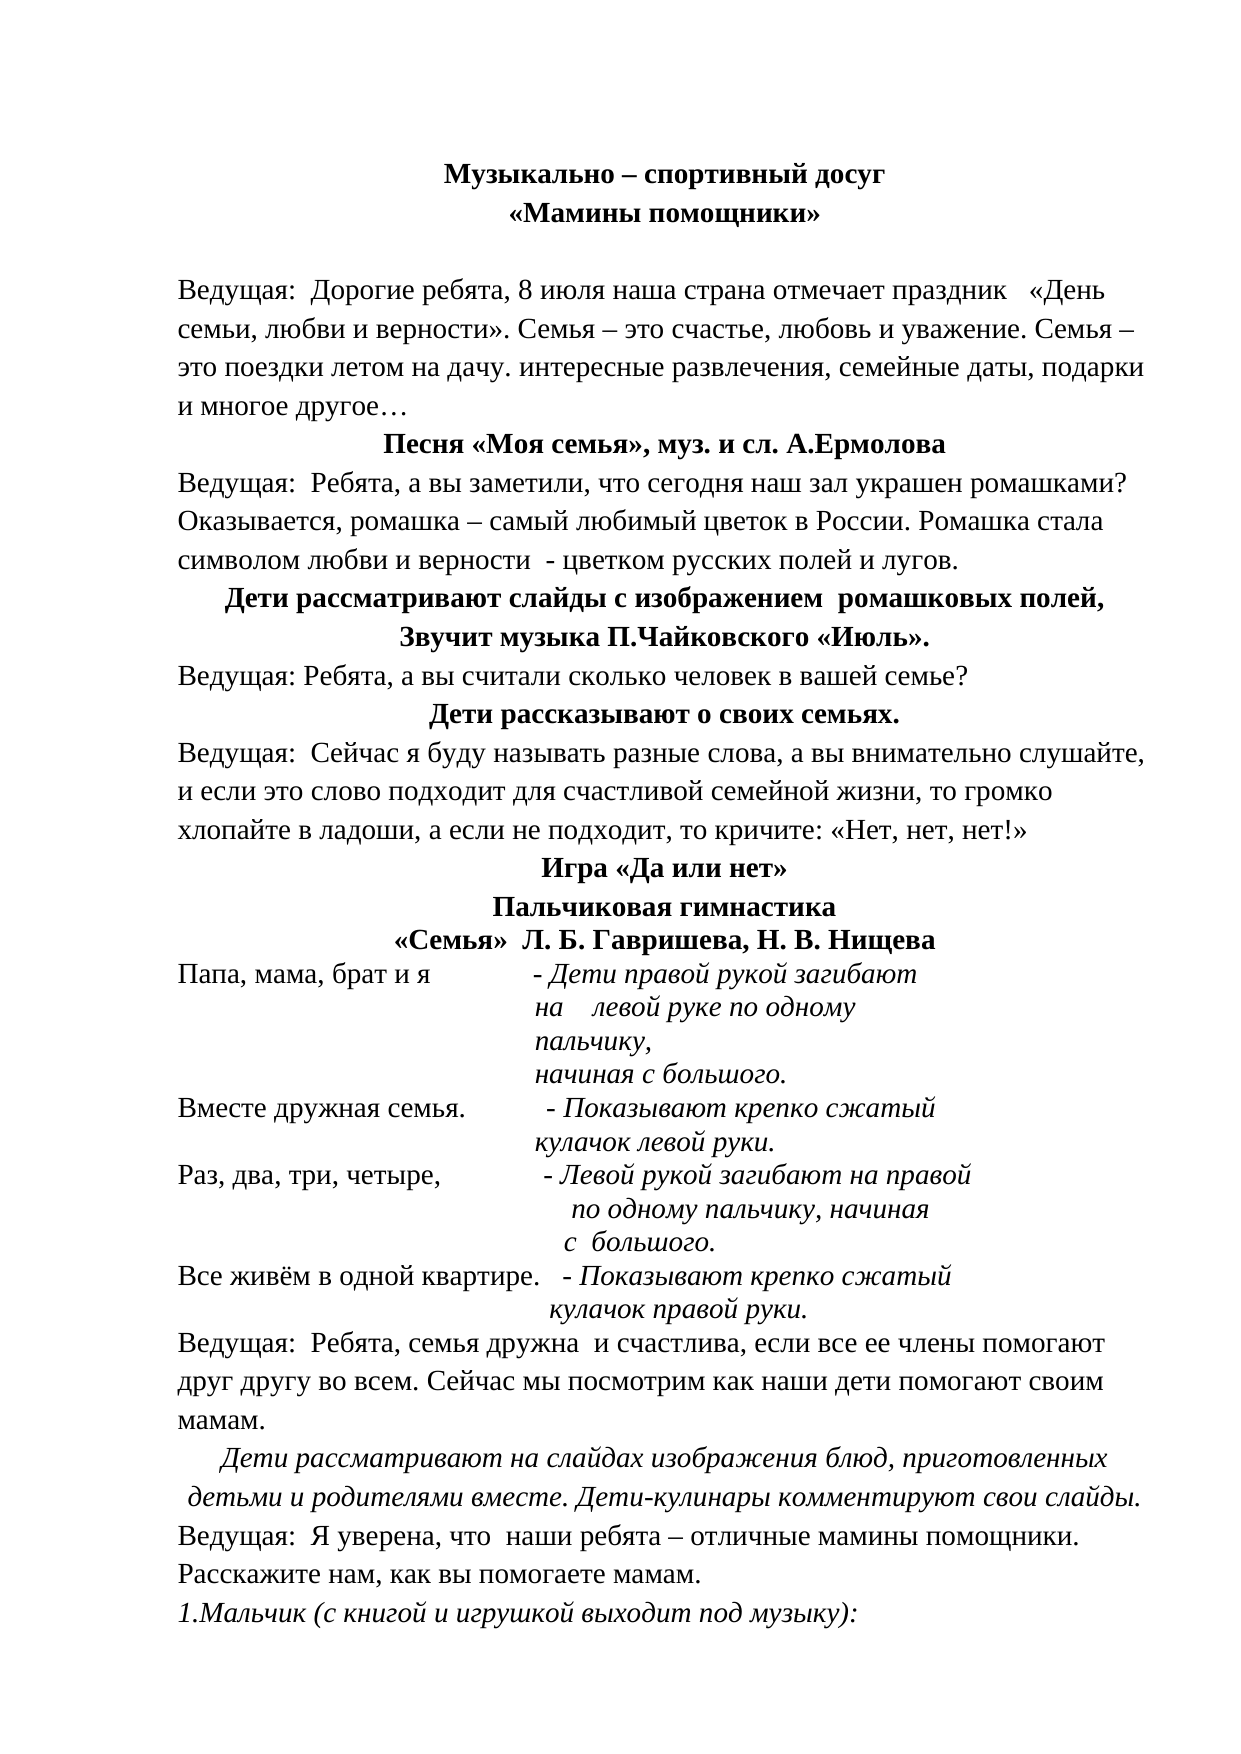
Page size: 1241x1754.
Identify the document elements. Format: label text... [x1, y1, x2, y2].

text с большого. [177, 1224, 1143, 1258]
text Все живём в одной квартире. - Показывают крепко сжатый [177, 1258, 1143, 1291]
text Дети рассматривают слайды с изображением ромашковых полей, Звучит музыка П.Чайковского «Июль». [177, 581, 1152, 653]
text Расскажите нам, как вы помогаете мамам. [177, 1556, 1152, 1590]
text Пальчиковая гимнастика [177, 889, 1152, 922]
text Ведущая: Я уверена, что наши ребята – отличные мамины помощники. [177, 1518, 1152, 1551]
text Дети рассматривают на слайдах изображения блюд, приготовленных детьми и родителями вместе. Дети-кулинары комментируют свои слайды. [177, 1441, 1152, 1513]
text кулачок левой руки. [177, 1124, 1143, 1157]
text Ведущая: Ребята, а вы считали сколько человек в вашей семье? [177, 658, 1152, 691]
text «Семья» Л. Б. Гавришева, Н. В. Нищева [177, 922, 1152, 956]
text Игра «Да или нет» [177, 850, 1152, 884]
text Дети рассказывают о своих семьях. [177, 696, 1152, 730]
text «Мамины помощники» [177, 195, 1152, 229]
text по одному пальчику, начиная [177, 1191, 1143, 1224]
text кулачок правой руки. [177, 1291, 1143, 1325]
text Ведущая: Сейчас я буду называть разные слова, а вы внимательно слушайте, и если это слово подходит для счастливой семейной жизни, то громко хлопайте в ладоши, а если не подходит, то кричите: «Нет, нет, нет!» [177, 735, 1152, 845]
text начиная с большого. [177, 1057, 1143, 1090]
text Раз, два, три, четыре, - Левой рукой загибают на правой [177, 1157, 1143, 1191]
text Ведущая: Дорогие ребята, 8 июля наша страна отмечает праздник «День семьи, любви и верности». Семья – это счастье, любовь и уважение. Семья – это поездки летом на дачу. интересные развлечения, семейные даты, подарки и многое другое… [177, 272, 1152, 421]
text Вместе дружная семья. - Показывают крепко сжатый [177, 1090, 1143, 1124]
text пальчику, [177, 1023, 1143, 1057]
text Музыкально – спортивный досуг [177, 157, 1152, 190]
text на левой руке по одному [177, 989, 1143, 1023]
text Песня «Моя семья», муз. и сл. А.Ермолова [177, 426, 1152, 460]
text Папа, мама, брат и я - Дети правой рукой загибают [177, 956, 1143, 989]
text Ведущая: Ребята, а вы заметили, что сегодня наш зал украшен ромашками? Оказывается, ромашка – самый любимый цветок в России. Ромашка стала символом любви и верности - цветком русских полей и лугов. [177, 465, 1152, 576]
text 1.Мальчик (с книгой и игрушкой выходит под музыку): [177, 1595, 1152, 1628]
text Ведущая: Ребята, семья дружна и счастлива, если все ее члены помогают друг другу во всем. Сейчас мы посмотрим как наши дети помогают своим мамам. [177, 1325, 1152, 1436]
